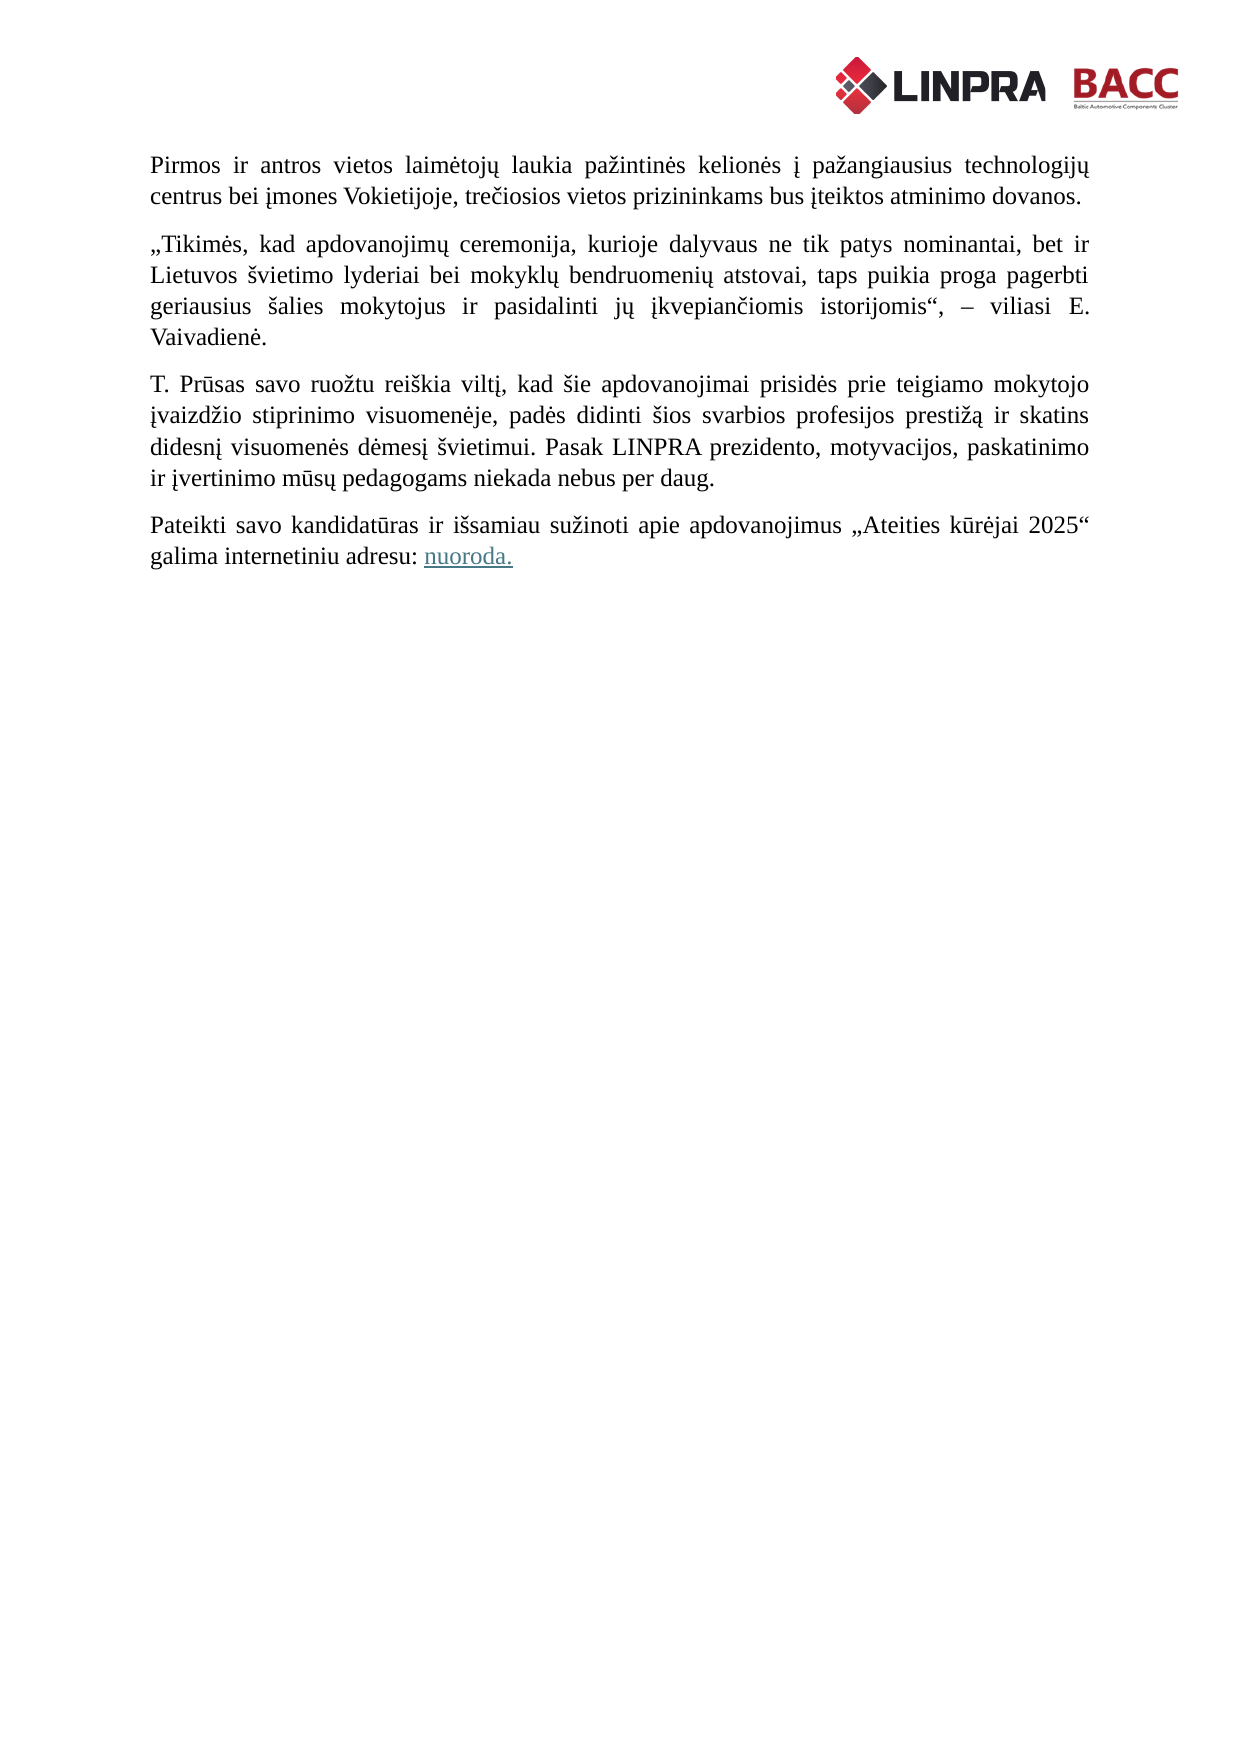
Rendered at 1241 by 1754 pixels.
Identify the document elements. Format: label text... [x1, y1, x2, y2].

text Pirmos ir antros vietos laimėtojų laukia pažintinės kelionės į pažangiausius technologijų centrus bei įmones Vokietijoje, trečiosios vietos prizininkams bus įteiktos atminimo dovanos. [150, 150, 1090, 210]
picture [1063, 60, 1183, 114]
text T. Prūsas savo ruožtu reiškia viltį, kad šie apdovanojimai prisidės prie teigiamo mokytojo įvaizdžio stiprinimo visuomenėje, padės didinti šios svarbios profesijos prestižą ir skatins didesnį visuomenės dėmesį švietimui. Pasak LINPRA prezidento, motyvacijos, paskatinimo ir įvertinimo mūsų pedagogams niekada nebus per daug. [150, 369, 1090, 491]
text „Tikimės, kad apdovanojimų ceremonija, kurioje dalyvaus ne tik patys nominantai, bet ir Lietuvos švietimo lyderiai bei mokyklų bendruomenių atstovai, taps puikia proga pagerbti geriausius šalies mokytojus ir pasidalinti jų įkvepiančiomis istorijomis“, – viliasi E. Vaivadienė. [150, 229, 1090, 351]
text Pateikti savo kandidatūras ir išsamiau sužinoti apie apdovanojimus „Ateities kūrėjai 2025“ galima internetiniu adresu: nuoroda. [150, 510, 1090, 570]
picture [836, 57, 1046, 114]
